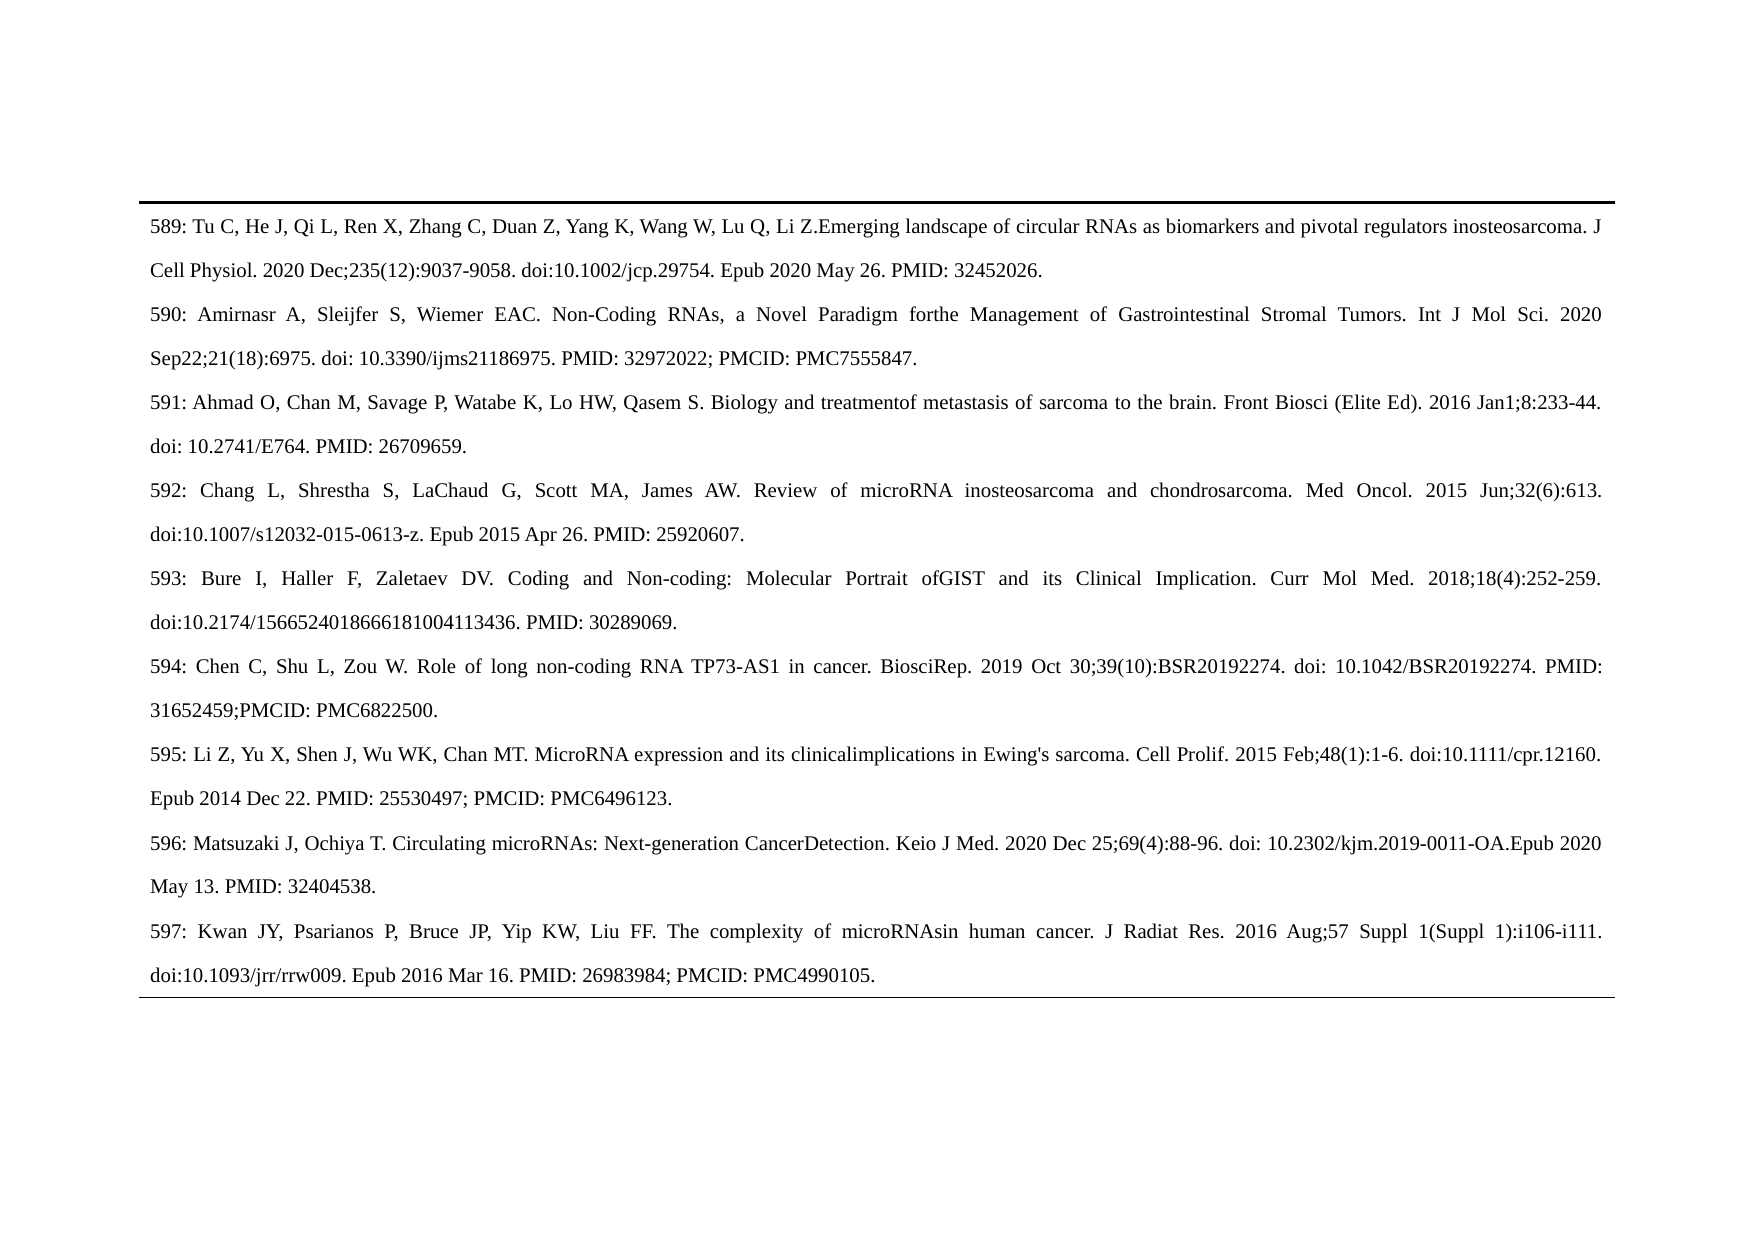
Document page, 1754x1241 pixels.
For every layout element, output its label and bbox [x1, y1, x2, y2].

table_cell [139, 204, 1615, 997]
